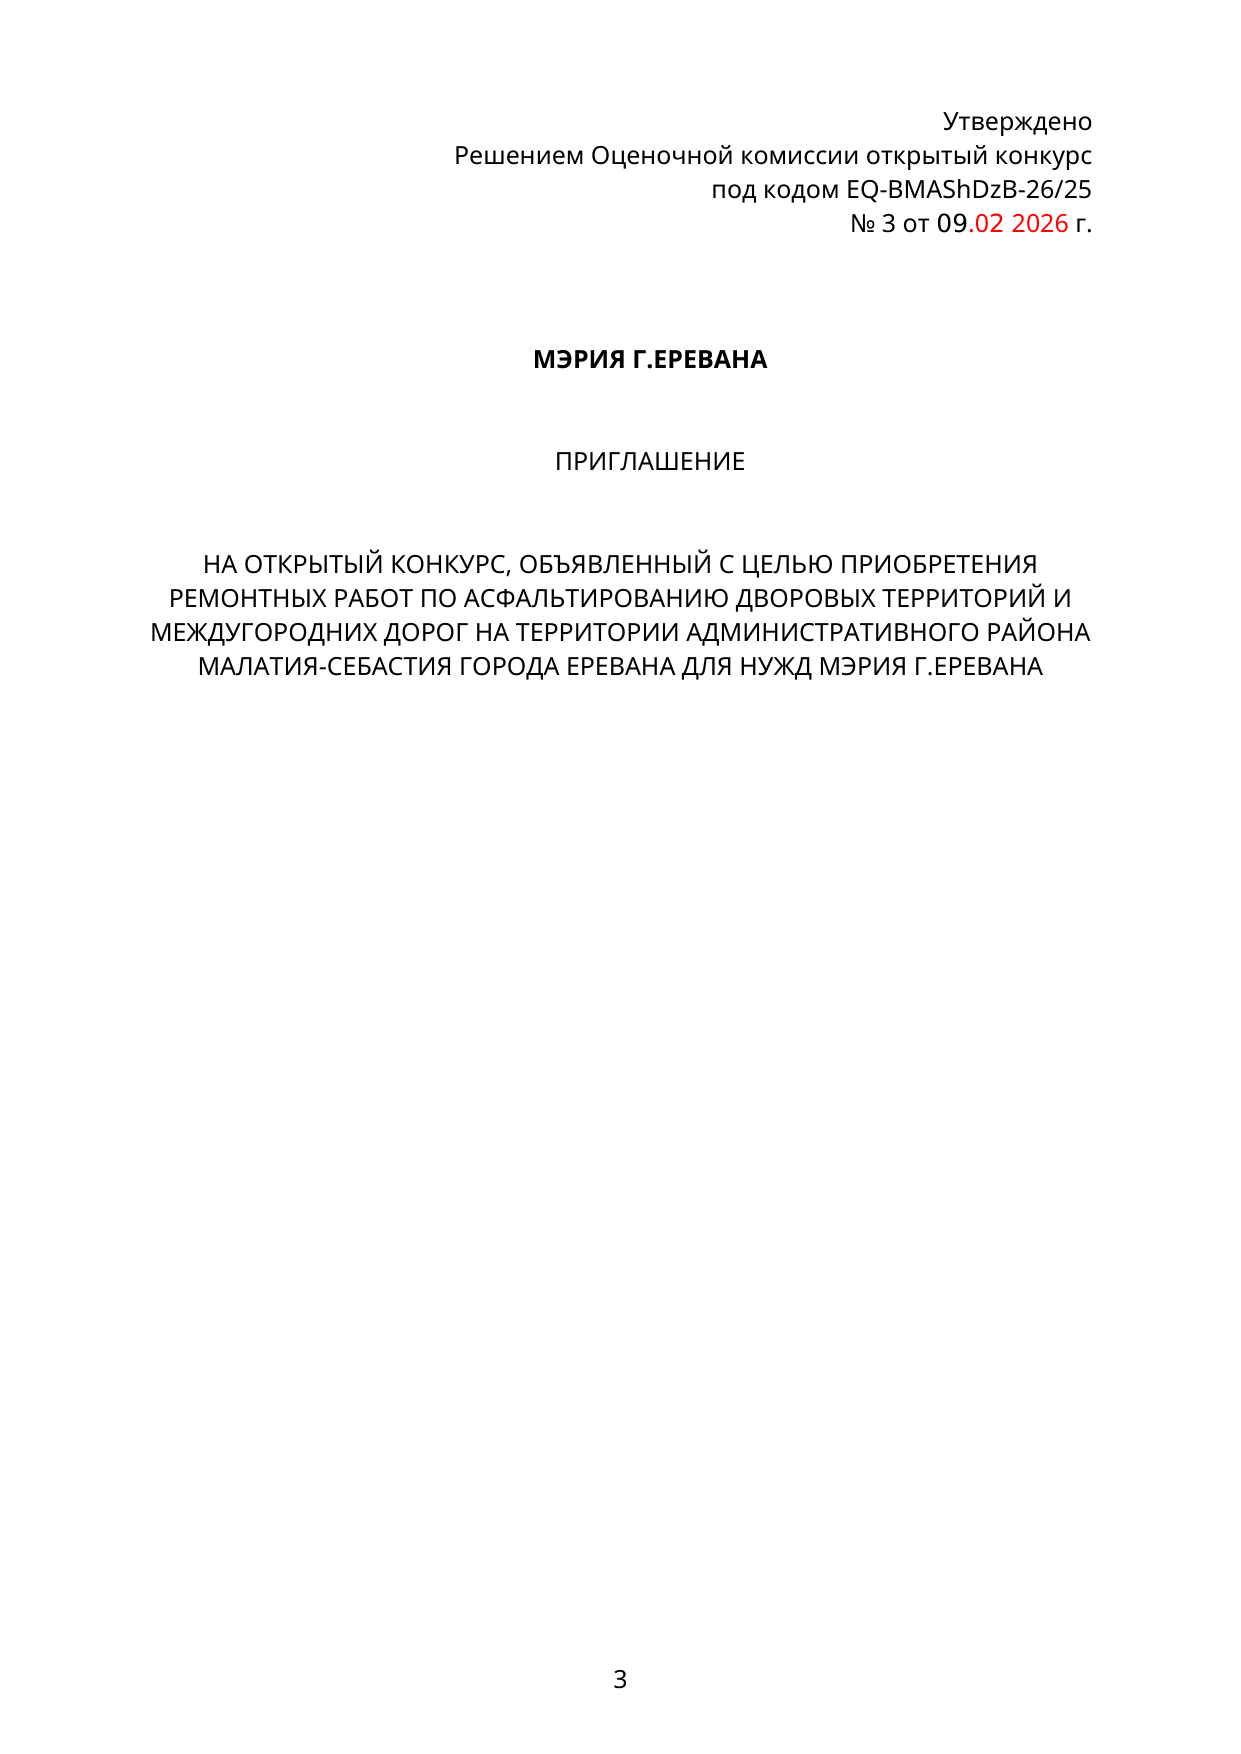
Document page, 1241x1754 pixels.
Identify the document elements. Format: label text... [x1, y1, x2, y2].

text Решением Оценочной комиссии открытый конкурс под кодом EQ-BMAShDzB-26/25 № 3 от 09.02 2026 г. [148, 137, 1092, 240]
text МЭРИЯ Г.ЕРЕВАНА [148, 342, 1093, 376]
text Утверждено [148, 103, 1092, 137]
text ПРИГЛАШЕНИЕ [148, 444, 1093, 478]
text НА ОТКРЫТЫЙ КОНКУРС, ОБЪЯВЛЕННЫЙ С ЦЕЛЬЮ ПРИОБРЕТЕНИЯ РЕМОНТНЫХ РАБОТ ПО АСФАЛЬТИРОВАНИЮ ДВОРОВЫХ ТЕРРИТОРИЙ И МЕЖДУГОРОДНИХ ДОРОГ НА ТЕРРИТОРИИ АДМИНИСТРАТИВНОГО РАЙОНА МАЛАТИЯ-СЕБАСТИЯ ГОРОДА ЕРЕВАНА ДЛЯ НУЖД МЭРИЯ Г.ЕРЕВАНА [148, 546, 1093, 682]
